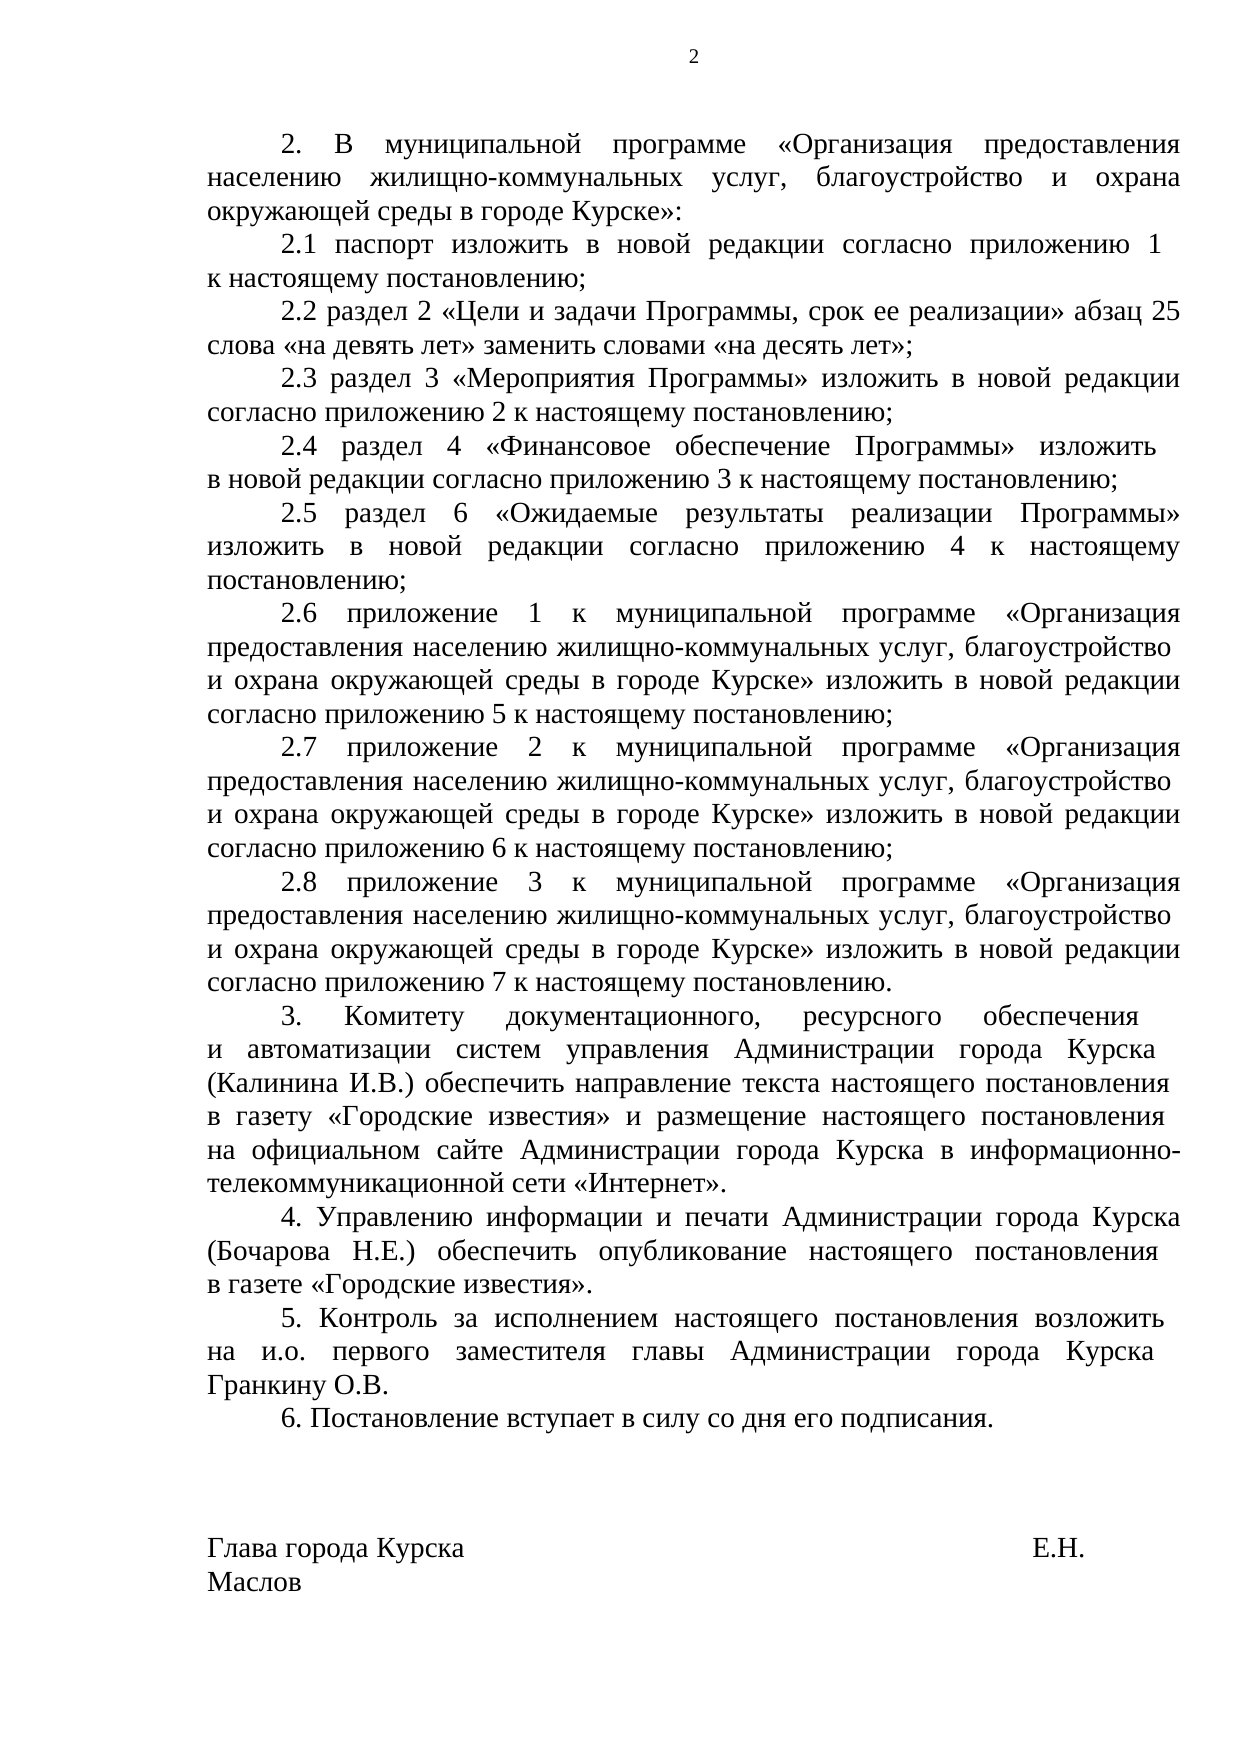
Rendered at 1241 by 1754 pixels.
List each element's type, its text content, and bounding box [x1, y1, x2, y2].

text 5. Контроль за исполнением настоящего постановления возложить на и.о. первого заместителя главы Администрации города Курска Гранкину О.В. [207, 1300, 1181, 1401]
text 2.1 паспорт изложить в новой редакции согласно приложению 1 к настоящему постановлению; [207, 227, 1181, 294]
text 2.3 раздел 3 «Мероприятия Программы» изложить в новой редакции согласно приложению 2 к настоящему постановлению; [207, 361, 1181, 428]
text 2.8 приложение 3 к муниципальной программе «Организация предоставления населению жилищно-коммунальных услуг, благоустройство и охрана окружающей среды в городе Курске» изложить в новой редакции согласно приложению 7 к настоящему постановлению. [207, 864, 1181, 998]
text 2.5 раздел 6 «Ожидаемые результаты реализации Программы» изложить в новой редакции согласно приложению 4 к настоящему постановлению; [207, 495, 1181, 596]
text 2.7 приложение 2 к муниципальной программе «Организация предоставления населению жилищно-коммунальных услуг, благоустройство и охрана окружающей среды в городе Курске» изложить в новой редакции согласно приложению 6 к настоящему постановлению; [207, 730, 1181, 864]
text 2. В муниципальной программе «Организация предоставления населению жилищно-коммунальных услуг, благоустройство и охрана окружающей среды в городе Курске»: [207, 126, 1181, 227]
text 3. Комитету документационного, ресурсного обеспечения и автоматизации систем управления Администрации города Курска (Калинина И.В.) обеспечить направление текста настоящего постановления в газету «Городские известия» и размещение настоящего постановления на официальном сайте Администрации города Курска в информационно-телекоммуникационной сети «Интернет». [207, 998, 1181, 1199]
text Глава города Курска Е.Н. Маслов [207, 1530, 1181, 1597]
text 2.6 приложение 1 к муниципальной программе «Организация предоставления населению жилищно-коммунальных услуг, благоустройство и охрана окружающей среды в городе Курске» изложить в новой редакции согласно приложению 5 к настоящему постановлению; [207, 596, 1181, 730]
text 4. Управлению информации и печати Администрации города Курска (Бочарова Н.Е.) обеспечить опубликование настоящего постановления в газете «Городские известия». [207, 1199, 1181, 1300]
text 2.4 раздел 4 «Финансовое обеспечение Программы» изложить в новой редакции согласно приложению 3 к настоящему постановлению; [207, 428, 1181, 495]
text 6. Постановление вступает в силу со дня его подписания. [207, 1401, 1181, 1434]
text 2.2 раздел 2 «Цели и задачи Программы, срок ее реализации» абзац 25 слова «на девять лет» заменить словами «на десять лет»; [207, 294, 1181, 361]
